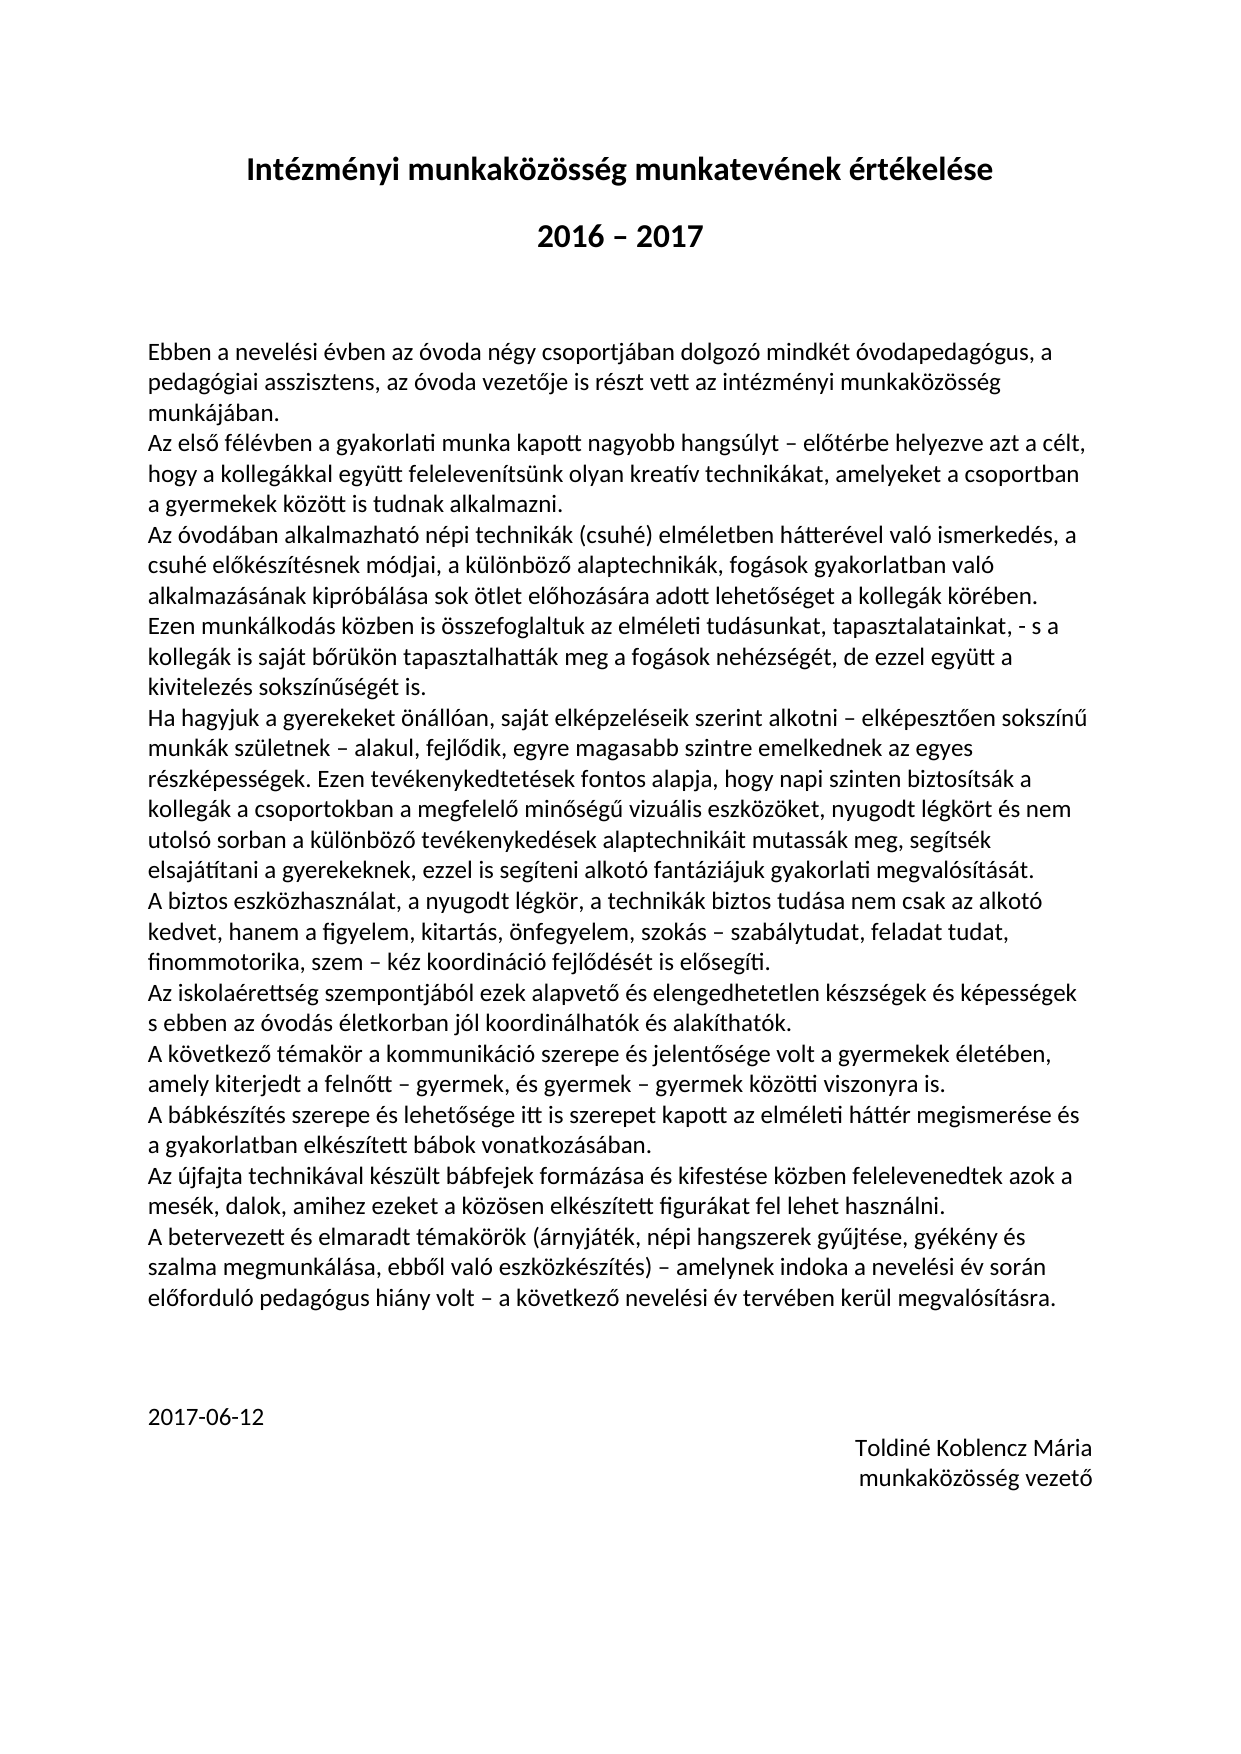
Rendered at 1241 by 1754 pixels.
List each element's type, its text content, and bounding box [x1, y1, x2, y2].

text A következő témakör a kommunikáció szerepe és jelentősége volt a gyermekek életében, amely kiterjedt a felnőtt – gyermek, és gyermek – gyermek közötti viszonyra is. [148, 1038, 1093, 1099]
text Az óvodában alkalmazható népi technikák (csuhé) elméletben hátterével való ismerkedés, a csuhé előkészítésnek módjai, a különböző alaptechnikák, fogások gyakorlatban való alkalmazásának kipróbálása sok ötlet előhozására adott lehetőséget a kollegák körében. [148, 519, 1093, 611]
text Az iskolaérettség szempontjából ezek alapvető és elengedhetetlen készségek és képességek s ebben az óvodás életkorban jól koordinálhatók és alakíthatók. [148, 977, 1093, 1038]
text Az újfajta technikával készült bábfejek formázása és kifestése közben felelevenedtek azok a mesék, dalok, amihez ezeket a közösen elkészített figurákat fel lehet használni. [148, 1160, 1093, 1221]
text 2017-06-12 [148, 1402, 1093, 1432]
text Ha hagyjuk a gyerekeket önállóan, saját elképzeléseik szerint alkotni – elképesztően sokszínű munkák születnek – alakul, fejlődik, egyre magasabb szintre emelkednek az egyes részképességek. Ezen tevékenykedtetések fontos alapja, hogy napi szinten biztosítsák a kollegák a csoportokban a megfelelő minőségű vizuális eszközöket, nyugodt légkört és nem utolsó sorban a különböző tevékenykedések alaptechnikáit mutassák meg, segítsék elsajátítani a gyerekeknek, ezzel is segíteni alkotó fantáziájuk gyakorlati megvalósítását. [148, 702, 1093, 885]
text Ebben a nevelési évben az óvoda négy csoportjában dolgozó mindkét óvodapedagógus, a pedagógiai asszisztens, az óvoda vezetője is részt vett az intézményi munkaközösség munkájában. [148, 336, 1093, 427]
text Az első félévben a gyakorlati munka kapott nagyobb hangsúlyt – előtérbe helyezve azt a célt, hogy a kollegákkal együtt felelevenítsünk olyan kreatív technikákat, amelyeket a csoportban a gyermekek között is tudnak alkalmazni. [148, 427, 1093, 519]
text Ezen munkálkodás közben is összefoglaltuk az elméleti tudásunkat, tapasztalatainkat, - s a kollegák is saját bőrükön tapasztalhatták meg a fogások nehézségét, de ezzel együtt a kivitelezés sokszínűségét is. [148, 611, 1093, 702]
text munkaközösség vezető [148, 1463, 1093, 1493]
text Toldiné Koblencz Mária [148, 1432, 1093, 1463]
text Intézményi munkaközösség munkatevének értékelése [148, 148, 1093, 188]
text A bábkészítés szerepe és lehetősége itt is szerepet kapott az elméleti háttér megismerése és a gyakorlatban elkészített bábok vonatkozásában. [148, 1099, 1093, 1160]
text 2016 – 2017 [148, 215, 1093, 256]
text A biztos eszközhasználat, a nyugodt légkör, a technikák biztos tudása nem csak az alkotó kedvet, hanem a figyelem, kitartás, önfegyelem, szokás – szabálytudat, feladat tudat, finommotorika, szem – kéz koordináció fejlődését is elősegíti. [148, 885, 1093, 977]
text A betervezett és elmaradt témakörök (árnyjáték, népi hangszerek gyűjtése, gyékény és szalma megmunkálása, ebből való eszközkészítés) – amelynek indoka a nevelési év során előforduló pedagógus hiány volt – a következő nevelési év tervében kerül megvalósításra. [148, 1221, 1093, 1312]
